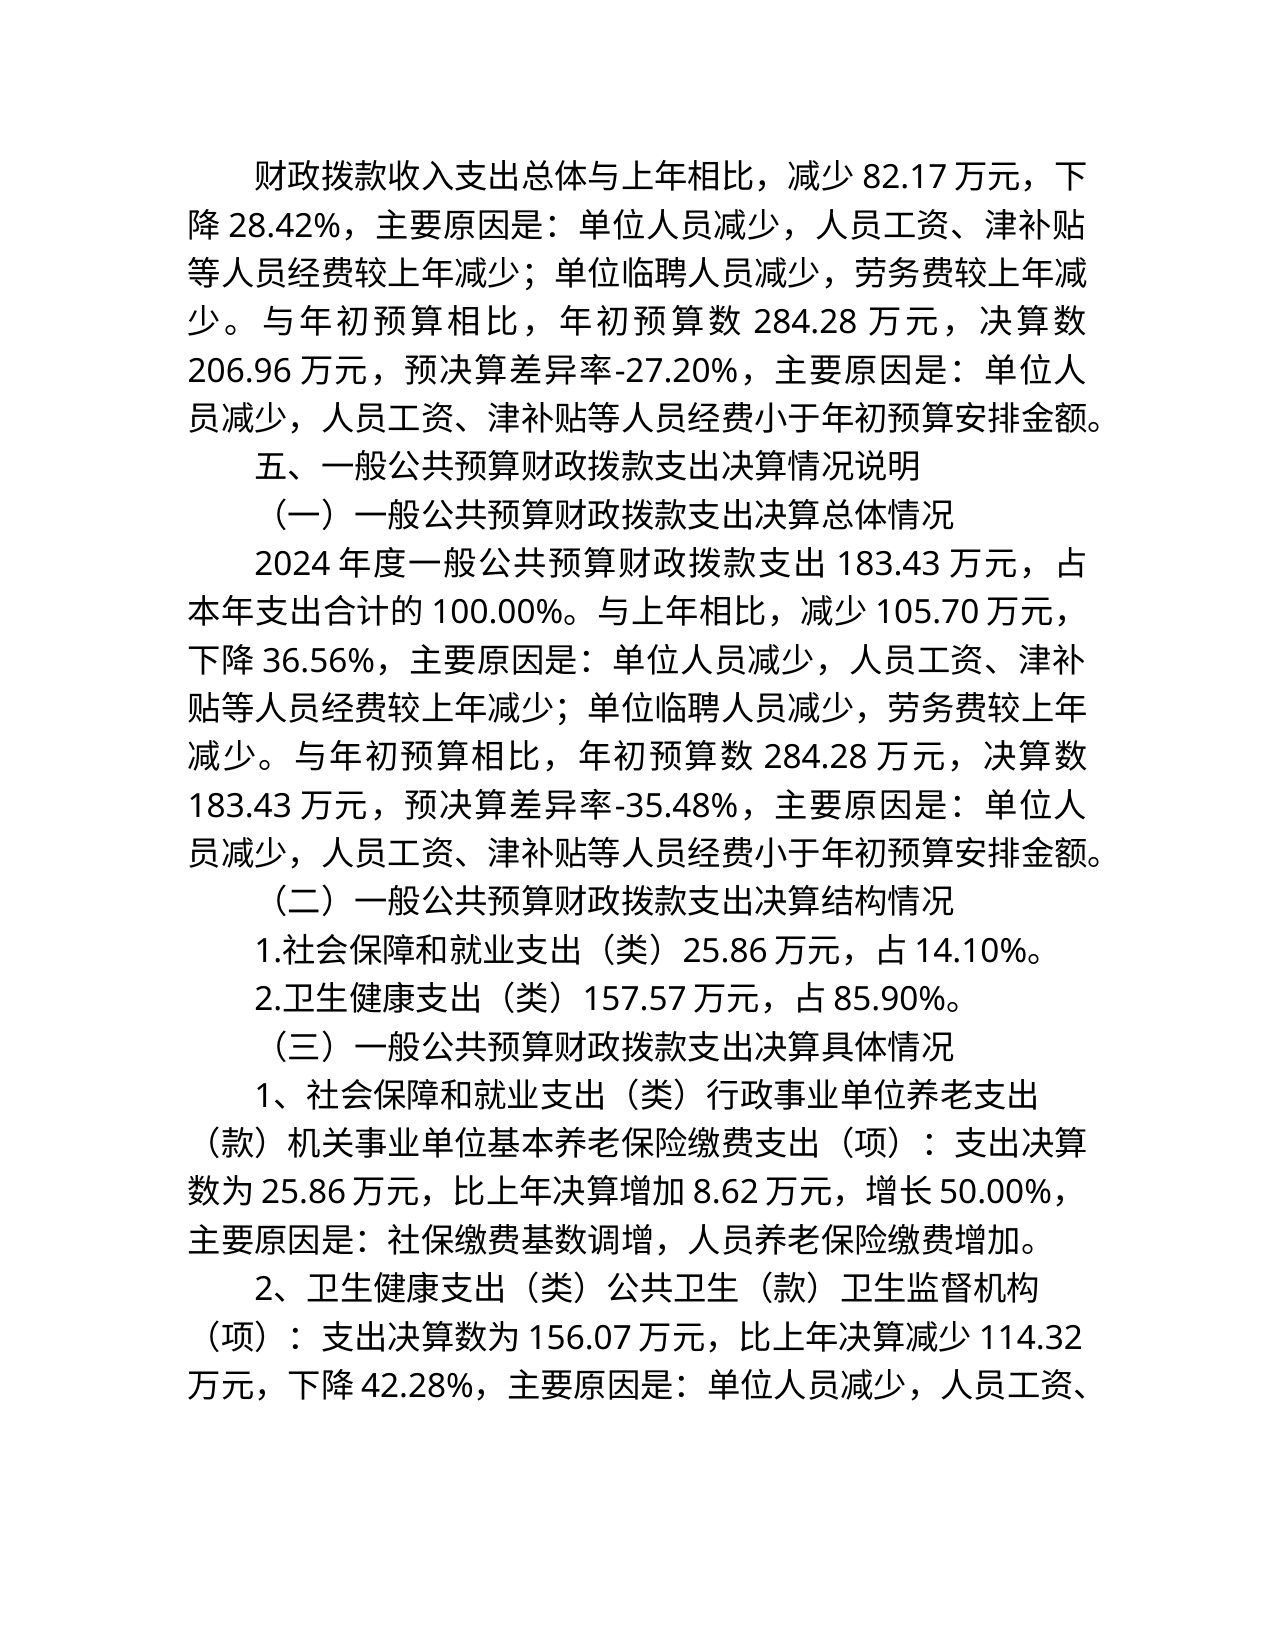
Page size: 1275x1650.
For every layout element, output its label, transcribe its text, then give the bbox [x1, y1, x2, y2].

text 1、社会保障和就业支出（类）行政事业单位养老支出（款）机关事业单位基本养老保险缴费支出（项）：支出决算数为25.86万元，比上年决算增加8.62万元，增长50.00%，主要原因是：社保缴费基数调增，人员养老保险缴费增加。 [187, 1069, 1087, 1262]
text 五、一般公共预算财政拨款支出决算情况说明 [187, 440, 1087, 488]
text 2024年度一般公共预算财政拨款支出183.43万元，占本年支出合计的100.00%。与上年相比，减少105.70万元，下降36.56%，主要原因是：单位人员减少，人员工资、津补贴等人员经费较上年减少；单位临聘人员减少，劳务费较上年减少。与年初预算相比，年初预算数284.28万元，决算数183.43万元，预决算差异率-35.48%，主要原因是：单位人员减少，人员工资、津补贴等人员经费小于年初预算安排金额。 [187, 537, 1087, 875]
text 2.卫生健康支出（类）157.57万元，占85.90%。 [187, 972, 1087, 1020]
text （二）一般公共预算财政拨款支出决算结构情况 [187, 875, 1087, 923]
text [187, 1262, 1087, 1407]
text 财政拨款收入支出总体与上年相比，减少82.17万元，下降28.42%，主要原因是：单位人员减少，人员工资、津补贴等人员经费较上年减少；单位临聘人员减少，劳务费较上年减少。与年初预算相比，年初预算数284.28万元，决算数206.96万元，预决算差异率-27.20%，主要原因是：单位人员减少，人员工资、津补贴等人员经费小于年初预算安排金额。 [187, 150, 1087, 440]
text （三）一般公共预算财政拨款支出决算具体情况 [187, 1020, 1087, 1069]
text 1.社会保障和就业支出（类）25.86万元，占14.10%。 [187, 923, 1087, 972]
text （一）一般公共预算财政拨款支出决算总体情况 [187, 488, 1087, 537]
